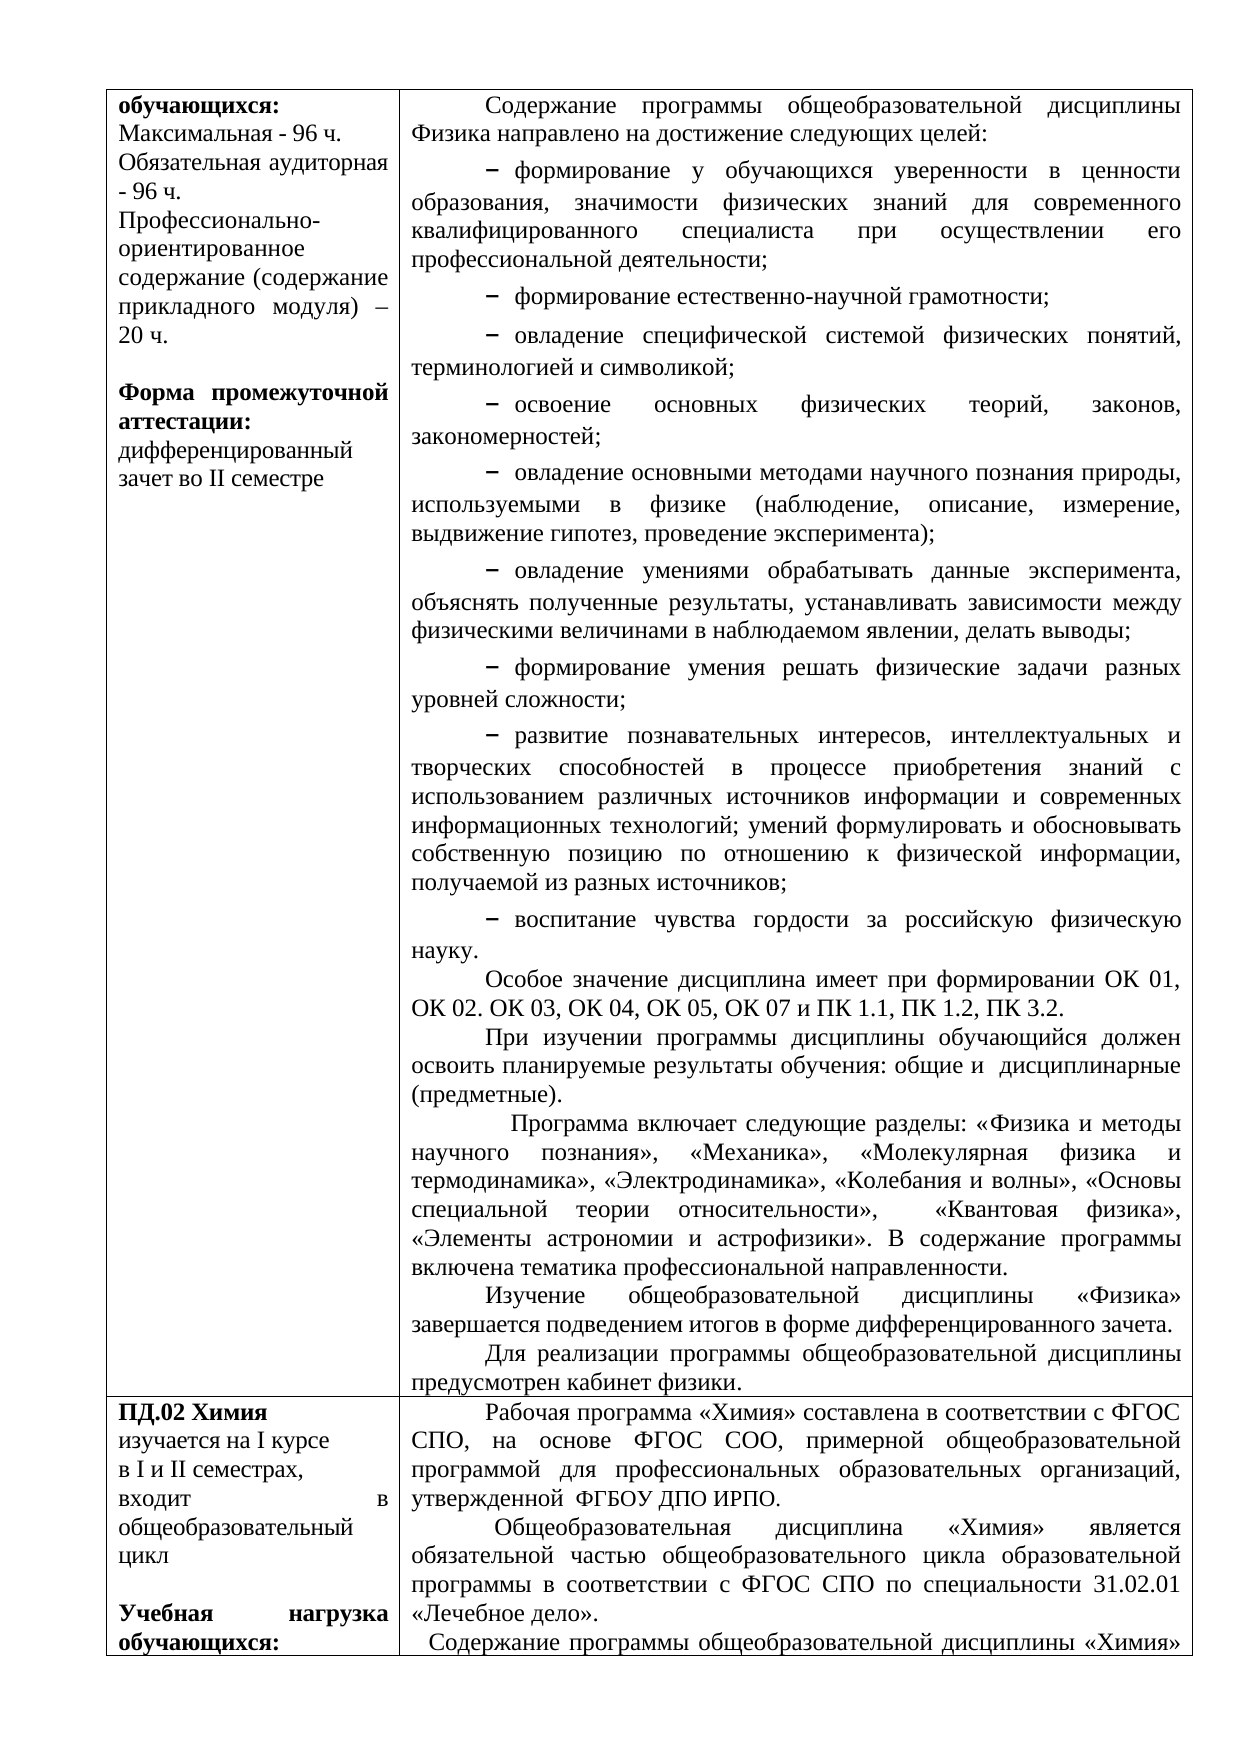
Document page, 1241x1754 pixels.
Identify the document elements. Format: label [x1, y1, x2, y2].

table_cell [107, 1397, 399, 1655]
table_cell [400, 1397, 1192, 1655]
table_cell [107, 90, 399, 1396]
table_cell [400, 90, 1192, 1396]
